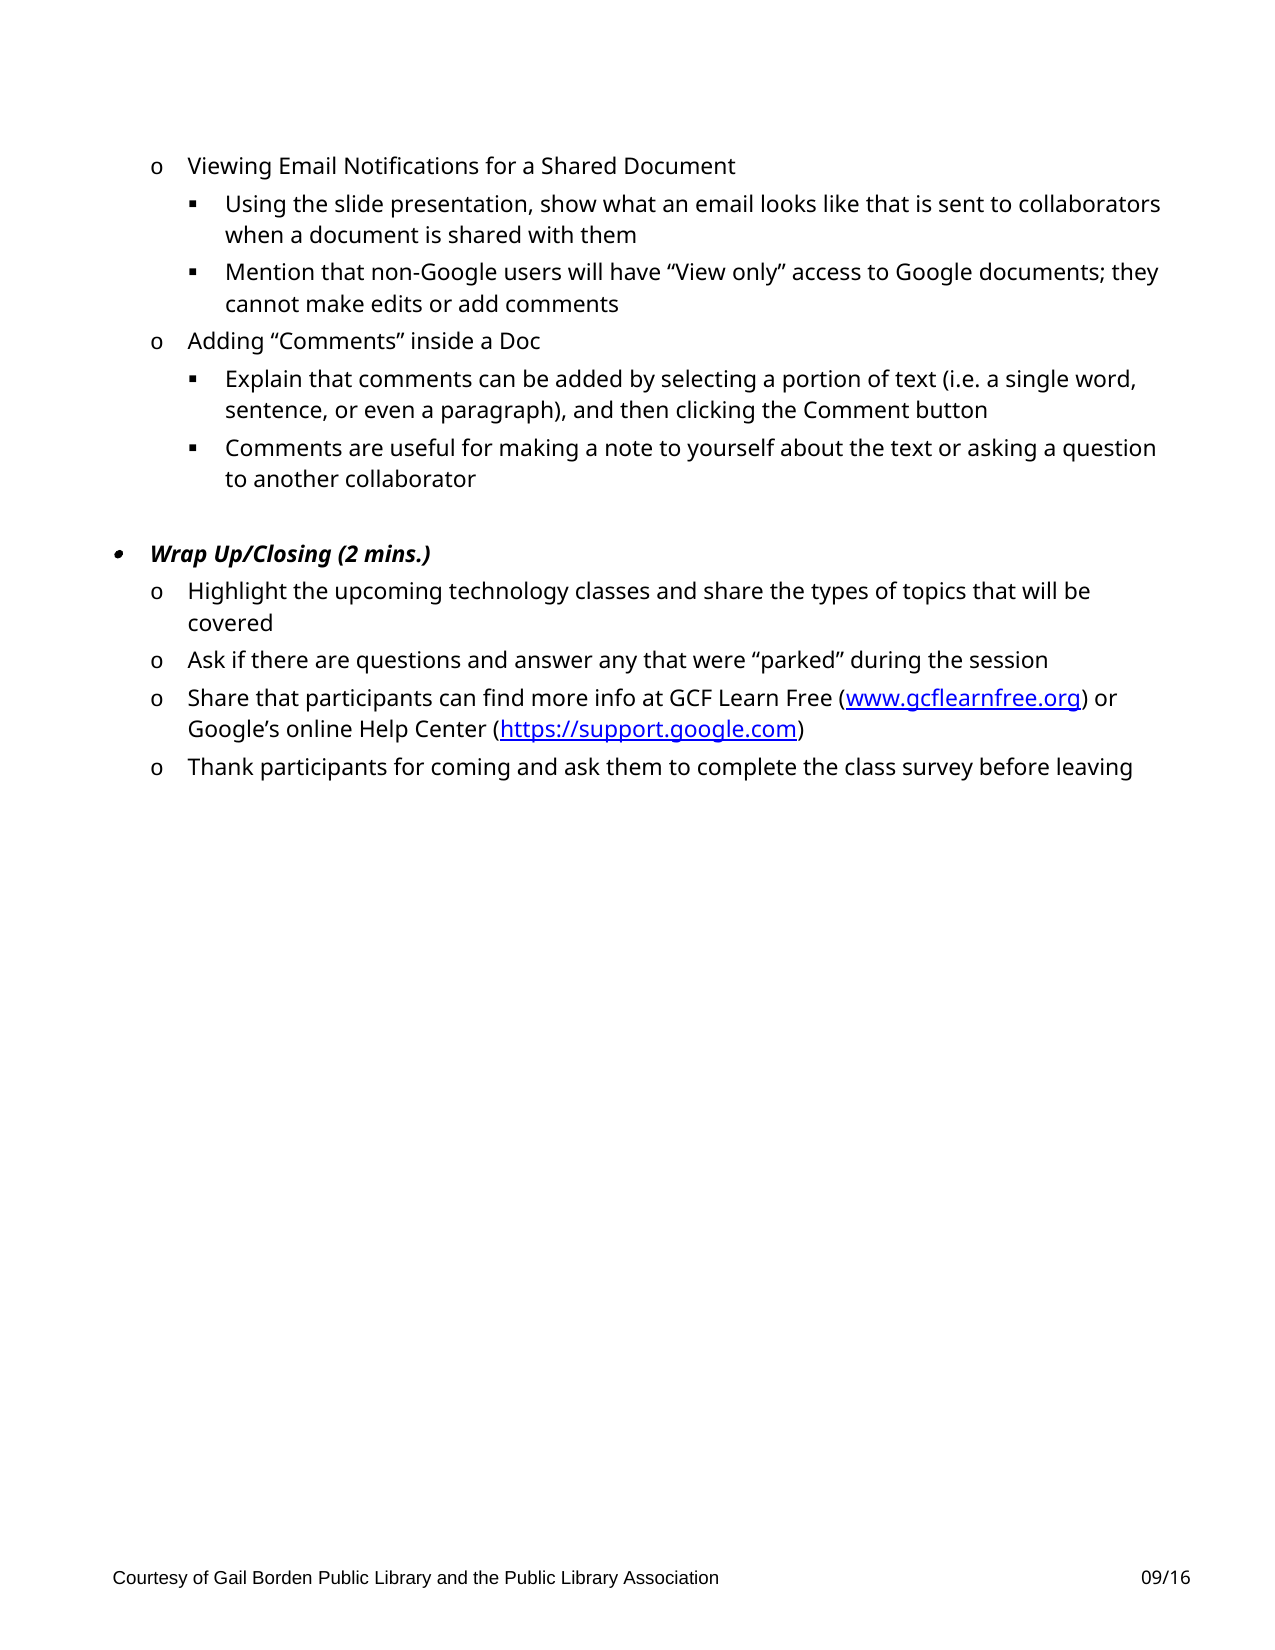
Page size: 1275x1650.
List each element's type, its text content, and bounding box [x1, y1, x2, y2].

list Thank participants for coming and ask them to complete the class survey before leaving [150, 751, 1162, 782]
list Explain that comments can be added by selecting a portion of text (i.e. a single word, sentence, or even a paragraph), and then clicking the Comment button [187, 363, 1162, 425]
list Adding “Comments” inside a Doc [150, 325, 1162, 356]
list Mention that non-Google users will have “View only” access to Google documents; they cannot make edits or add comments [187, 256, 1162, 319]
list Viewing Email Notifications for a Shared Document [150, 150, 1162, 181]
list Wrap Up/Closing (2 mins.) [112, 538, 1162, 569]
list Using the slide presentation, show what an email looks like that is sent to collaborators when a document is shared with them [187, 188, 1162, 250]
list Share that participants can find more info at GCF Learn Free (www.gcflearnfree.org) or Google’s online Help Center (https://support.google.com) [150, 682, 1162, 744]
list Ask if there are questions and answer any that were “parked” during the session [150, 644, 1162, 675]
list Comments are useful for making a note to yourself about the text or asking a question to another collaborator [187, 431, 1162, 494]
list Highlight the upcoming technology classes and share the types of topics that will be covered [150, 575, 1162, 638]
